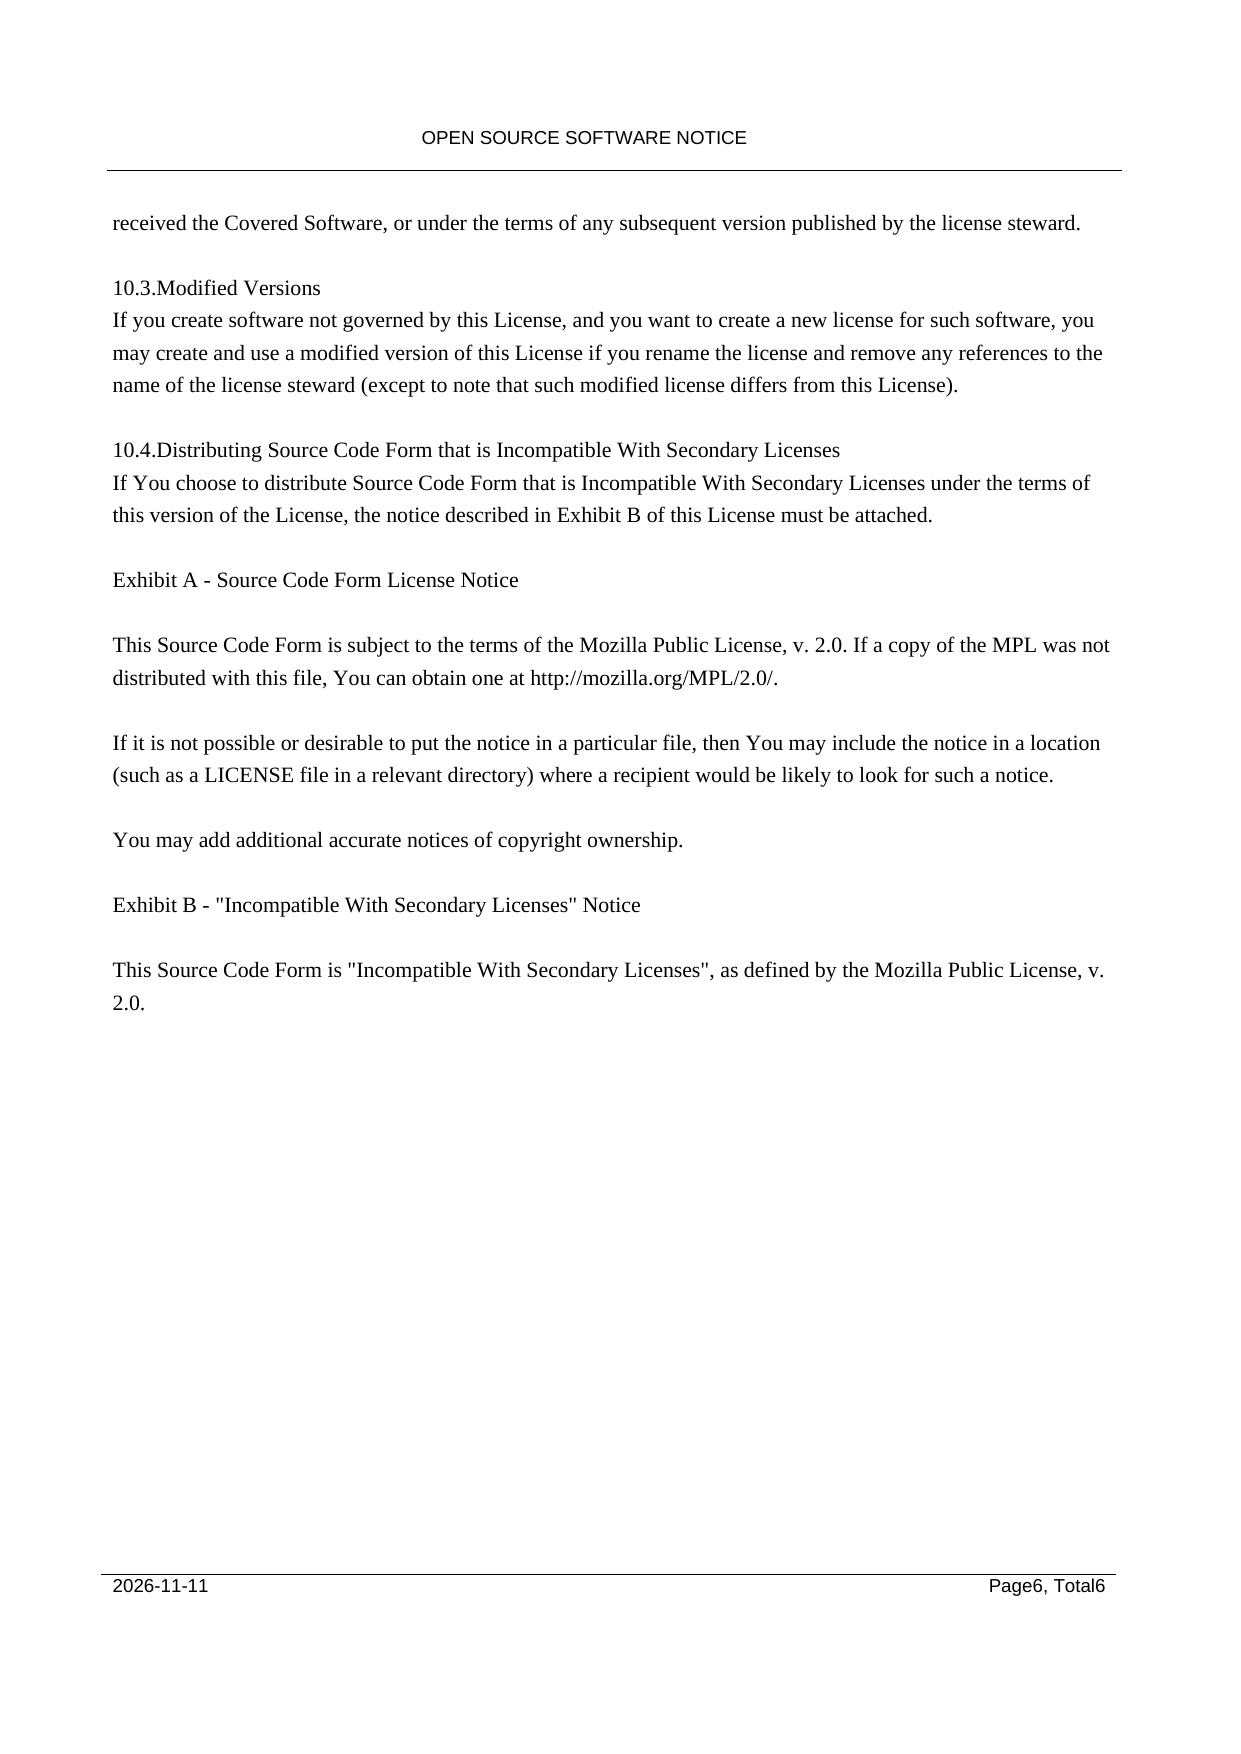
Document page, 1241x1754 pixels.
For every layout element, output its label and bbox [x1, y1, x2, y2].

text [112, 206, 1128, 1019]
